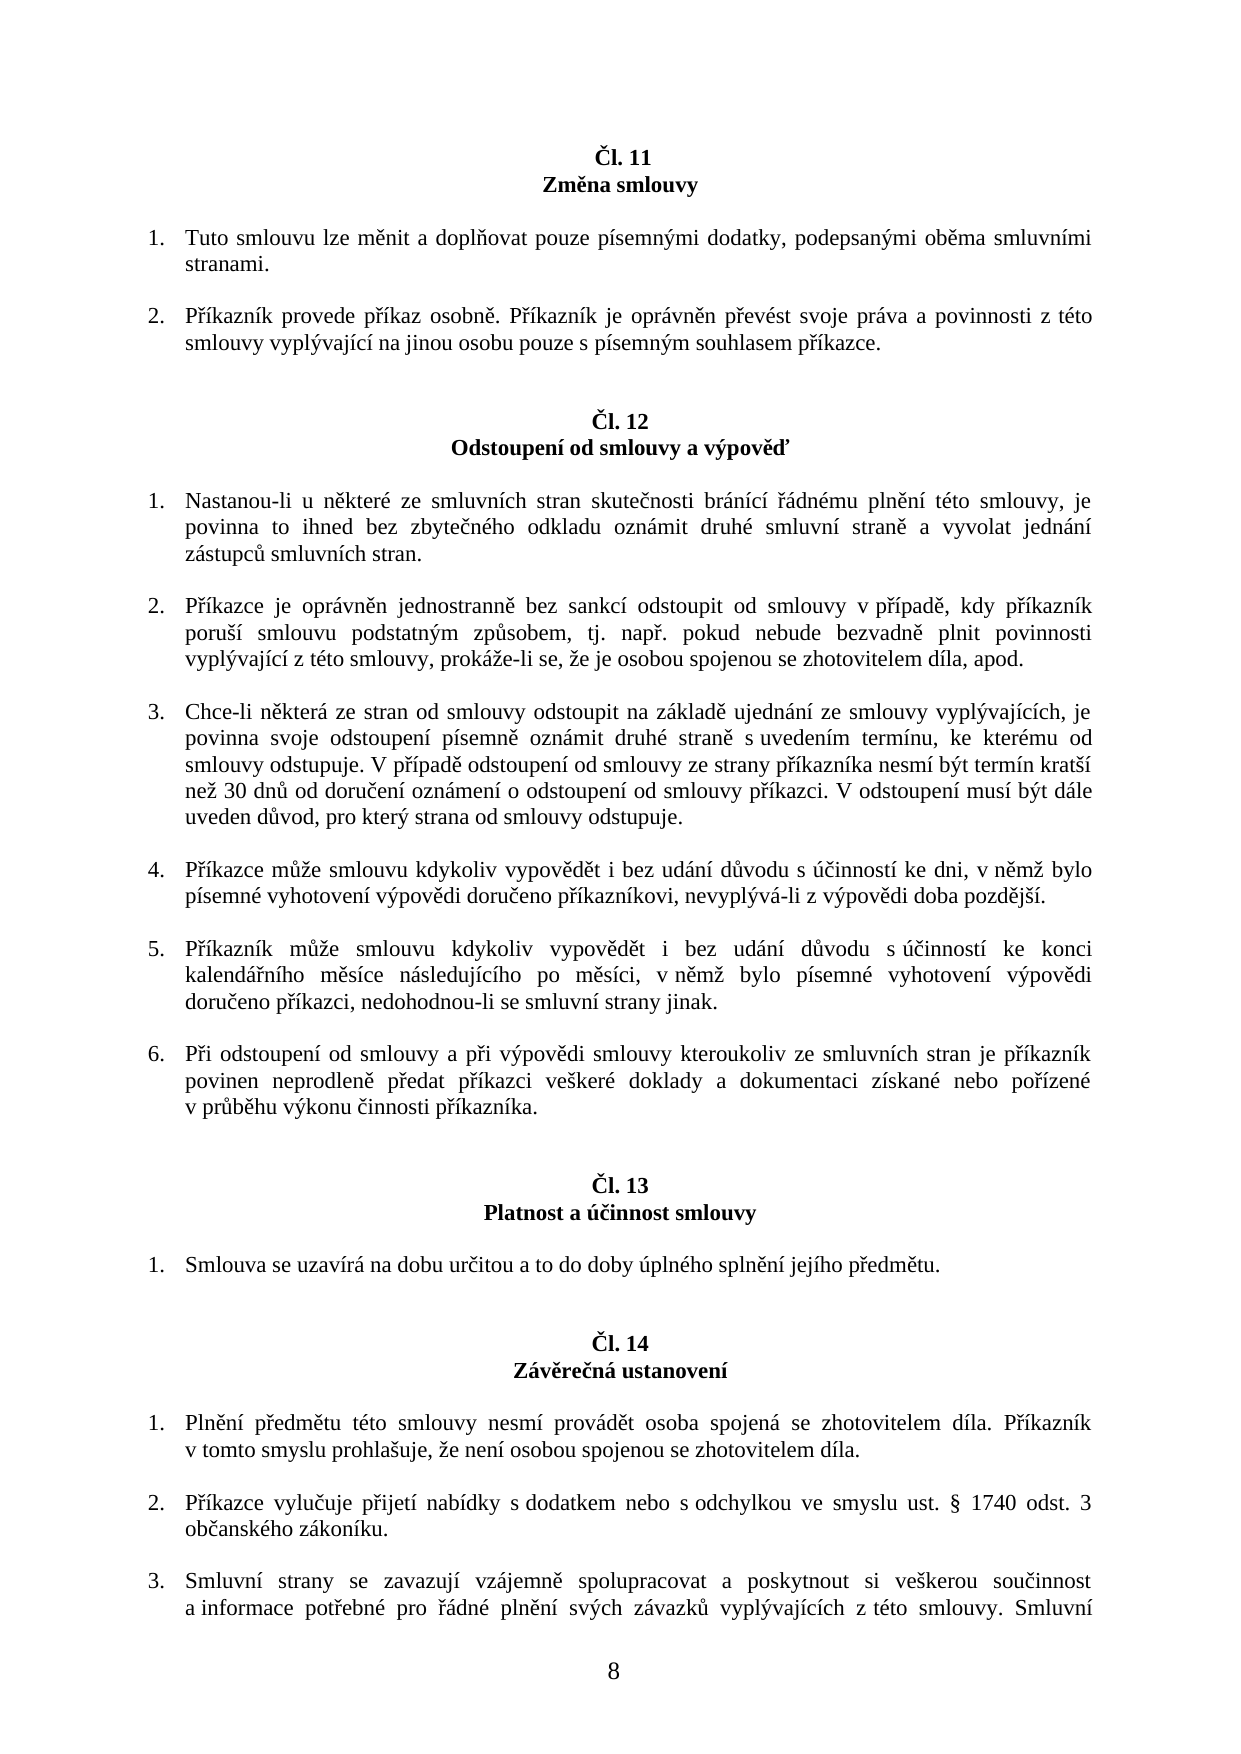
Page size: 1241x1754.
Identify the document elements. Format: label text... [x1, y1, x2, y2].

list Při odstoupení od smlouvy a při výpovědi smlouvy kteroukoliv ze smluvních stran je příkazník povinen neprodleně předat příkazci veškeré doklady a dokumentaci získané nebo pořízené v průběhu výkonu činnosti příkazníka. [148, 1041, 1092, 1119]
text Čl. 12 [148, 408, 1092, 434]
list Příkazník může smlouvu kdykoliv vypovědět i bez udání důvodu s účinností ke konci kalendářního měsíce následujícího po měsíci, v němž bylo písemné vyhotovení výpovědi doručeno příkazci, nedohodnou-li se smluvní strany jinak. [148, 935, 1092, 1014]
list Příkazce vylučuje přijetí nabídky s dodatkem nebo s odchylkou ve smyslu ust. § 1740 odst. 3 občanského zákoníku. [148, 1488, 1092, 1541]
text Čl. 14 [148, 1330, 1092, 1357]
list Příkazce může smlouvu kdykoliv vypovědět i bez udání důvodu s účinností ke dni, v němž bylo písemné vyhotovení výpovědi doručeno příkazníkovi, nevyplývá-li z výpovědi doba pozdější. [148, 856, 1092, 909]
list Tuto smlouvu lze měnit a doplňovat pouze písemnými dodatky, podepsanými oběma smluvními stranami. [148, 223, 1092, 276]
list Příkazník provede příkaz osobně. Příkazník je oprávněn převést svoje práva a povinnosti z této smlouvy vyplývající na jinou osobu pouze s písemným souhlasem příkazce. [148, 303, 1092, 355]
list Smlouva se uzavírá na dobu určitou a to do doby úplného splnění jejího předmětu. [148, 1251, 1092, 1278]
text Změna smlouvy [148, 171, 1092, 197]
text Čl. 11 [148, 144, 1092, 171]
text Odstoupení od smlouvy a výpověď [148, 434, 1092, 461]
text Platnost a účinnost smlouvy [148, 1199, 1092, 1225]
list Plnění předmětu této smlouvy nesmí provádět osoba spojená se zhotovitelem díla. Příkazník v tomto smyslu prohlašuje, že není osobou spojenou se zhotovitelem díla. [148, 1409, 1092, 1462]
list Chce-li některá ze stran od smlouvy odstoupit na základě ujednání ze smlouvy vyplývajících, je povinna svoje odstoupení písemně oznámit druhé straně s uvedením termínu, ke kterému od smlouvy odstupuje. V případě odstoupení od smlouvy ze strany příkazníka nesmí být termín kratší než 30 dnů od doručení oznámení o odstoupení od smlouvy příkazci. V odstoupení musí být dále uveden důvod, pro který strana od smlouvy odstupuje. [148, 698, 1092, 830]
list Nastanou-li u některé ze smluvních stran skutečnosti bránící řádnému plnění této smlouvy, je povinna to ihned bez zbytečného odkladu oznámit druhé smluvní straně a vyvolat jednání zástupců smluvních stran. [148, 487, 1092, 566]
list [148, 1568, 1092, 1620]
text Závěrečná ustanovení [148, 1357, 1092, 1383]
text Čl. 13 [148, 1172, 1092, 1199]
list Příkazce je oprávněn jednostranně bez sankcí odstoupit od smlouvy v případě, kdy příkazník poruší smlouvu podstatným způsobem, tj. např. pokud nebude bezvadně plnit povinnosti vyplývající z této smlouvy, prokáže-li se, že je osobou spojenou se zhotovitelem díla, apod. [148, 592, 1092, 672]
